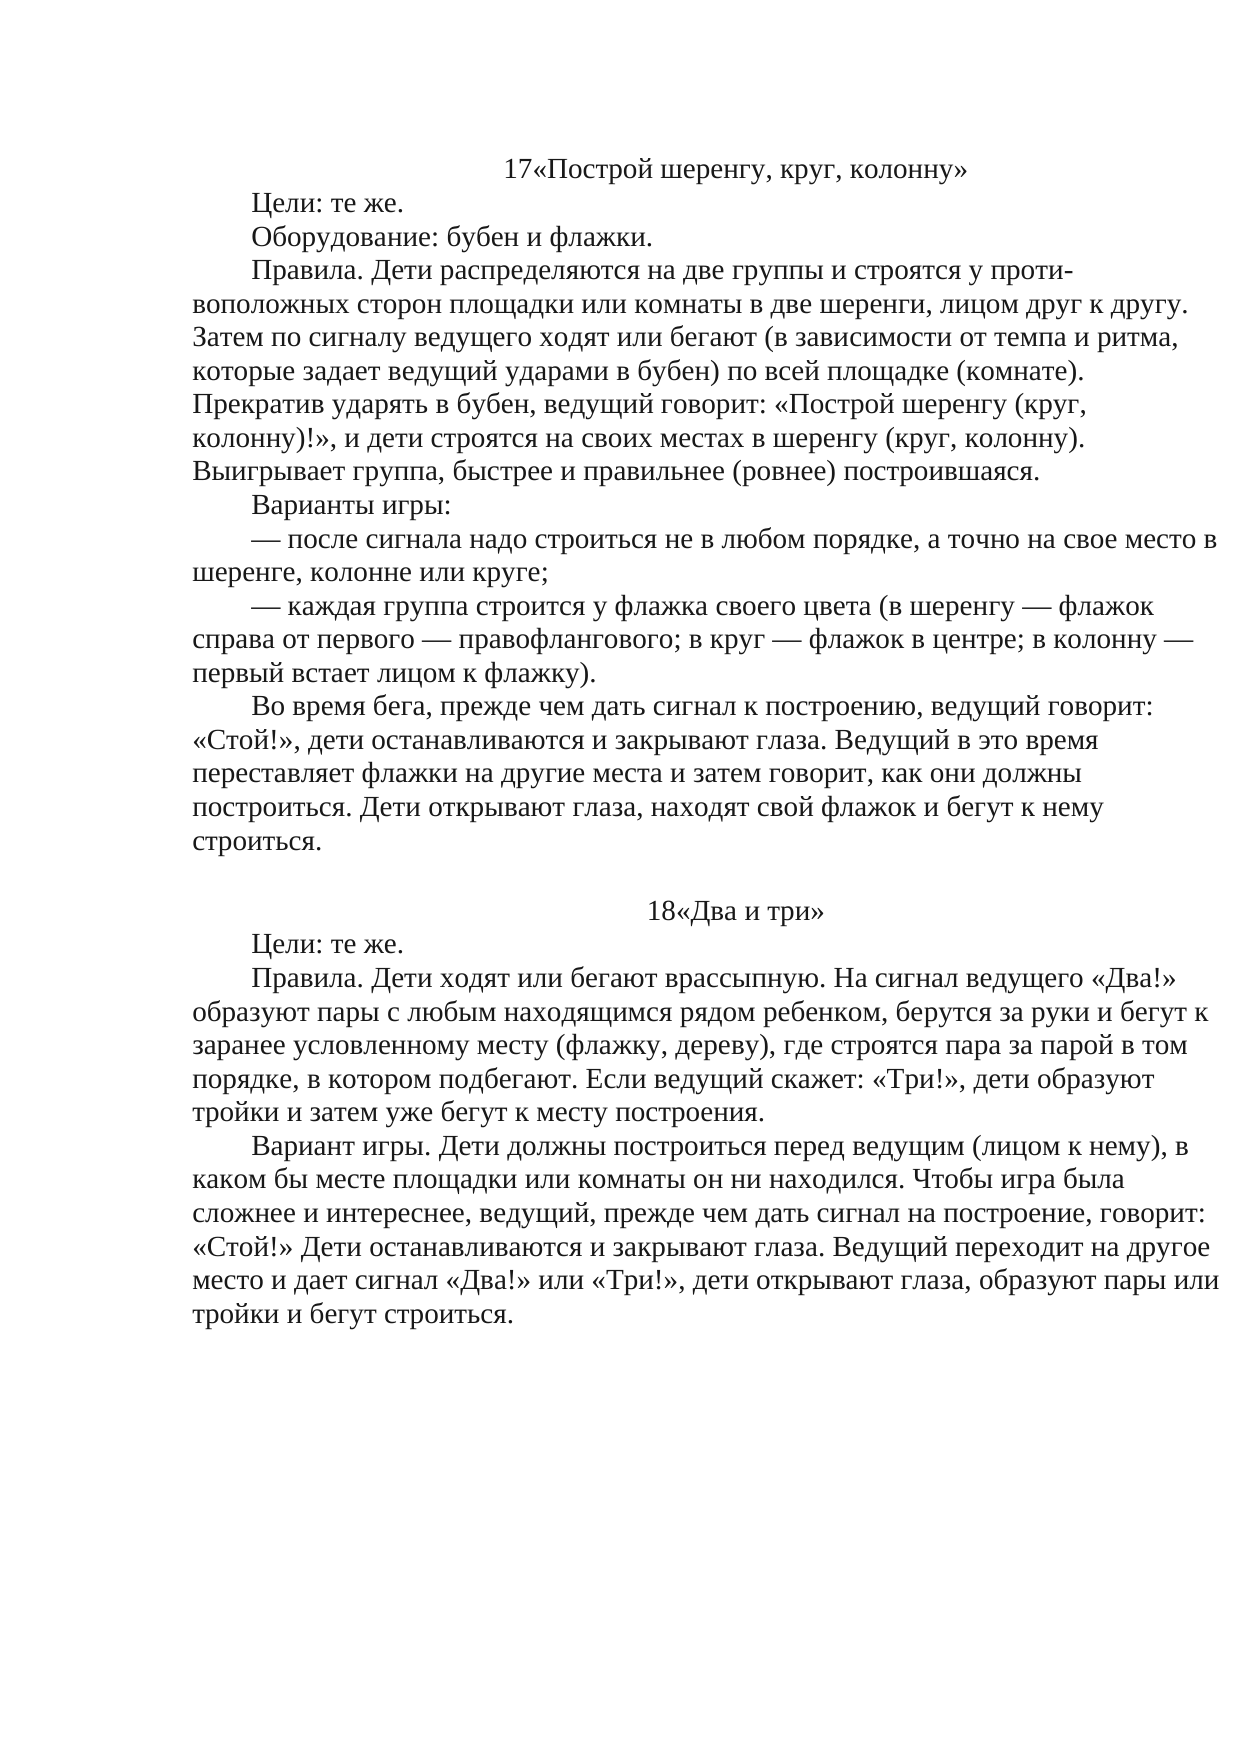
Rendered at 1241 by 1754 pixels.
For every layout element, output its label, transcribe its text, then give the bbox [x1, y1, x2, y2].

text Цели: те же. [192, 185, 1220, 219]
text — каждая группа строится у флажка своего цвета (в шеренгу — флажок справа от первого — правофлангового; в круг — флажок в центре; в колонну — первый встает лицом к флажку). [192, 588, 1220, 688]
text Варианты игры: [192, 487, 1220, 521]
text Оборудование: бубен и флажки. [192, 219, 1220, 252]
text Цели: те же. [192, 926, 1220, 960]
text Во время бега, прежде чем дать сигнал к построению, ведущий говорит: «Стой!», дети останавливаются и закрывают глаза. Ведущий в это время переставляет флажки на другие места и затем говорит, как они должны построиться. Дети открывают глаза, находят свой флажок и бегут к нему строиться. [192, 688, 1220, 856]
text Вариант игры. Дети должны построиться перед ведущим (лицом к нему), в каком бы месте площадки или комнаты он ни находился. Чтобы игра была сложнее и интереснее, ведущий, прежде чем дать сигнал на построение, говорит: «Стой!» Дети останавливаются и закрывают глаза. Ведущий переходит на другое место и дает сигнал «Два!» или «Три!», дети открывают глаза, образуют пары или тройки и бегут строиться. [192, 1128, 1220, 1329]
text 18«Два и три» [192, 893, 1220, 926]
text Правила. Дети распределяются на две группы и строятся у противоположных сторон площадки или комнаты в две шеренги, лицом друг к другу. Затем по сигналу ведущего ходят или бегают (в зависимости от темпа и ритма, которые задает ведущий ударами в бубен) по всей площадке (комнате). Прекратив ударять в бубен, ведущий говорит: «Построй шеренгу (круг, колонну)!», и дети строятся на своих местах в шеренгу (круг, колонну). Выигрывает группа, быстрее и правильнее (ровнее) построившаяся. [192, 252, 1220, 487]
text 17«Построй шеренгу, круг, колонну» [192, 152, 1220, 185]
text — после сигнала надо строиться не в любом порядке, а точно на свое место в шеренге, колонне или круге; [192, 521, 1220, 588]
text Правила. Дети ходят или бегают врассыпную. На сигнал ведущего «Два!» образуют пары с любым находящимся рядом ребенком, берутся за руки и бегут к заранее условленному месту (флажку, дереву), где строятся пара за парой в том порядке, в котором подбегают. Если ведущий скажет: «Три!», дети образуют тройки и затем уже бегут к месту построения. [192, 960, 1220, 1128]
